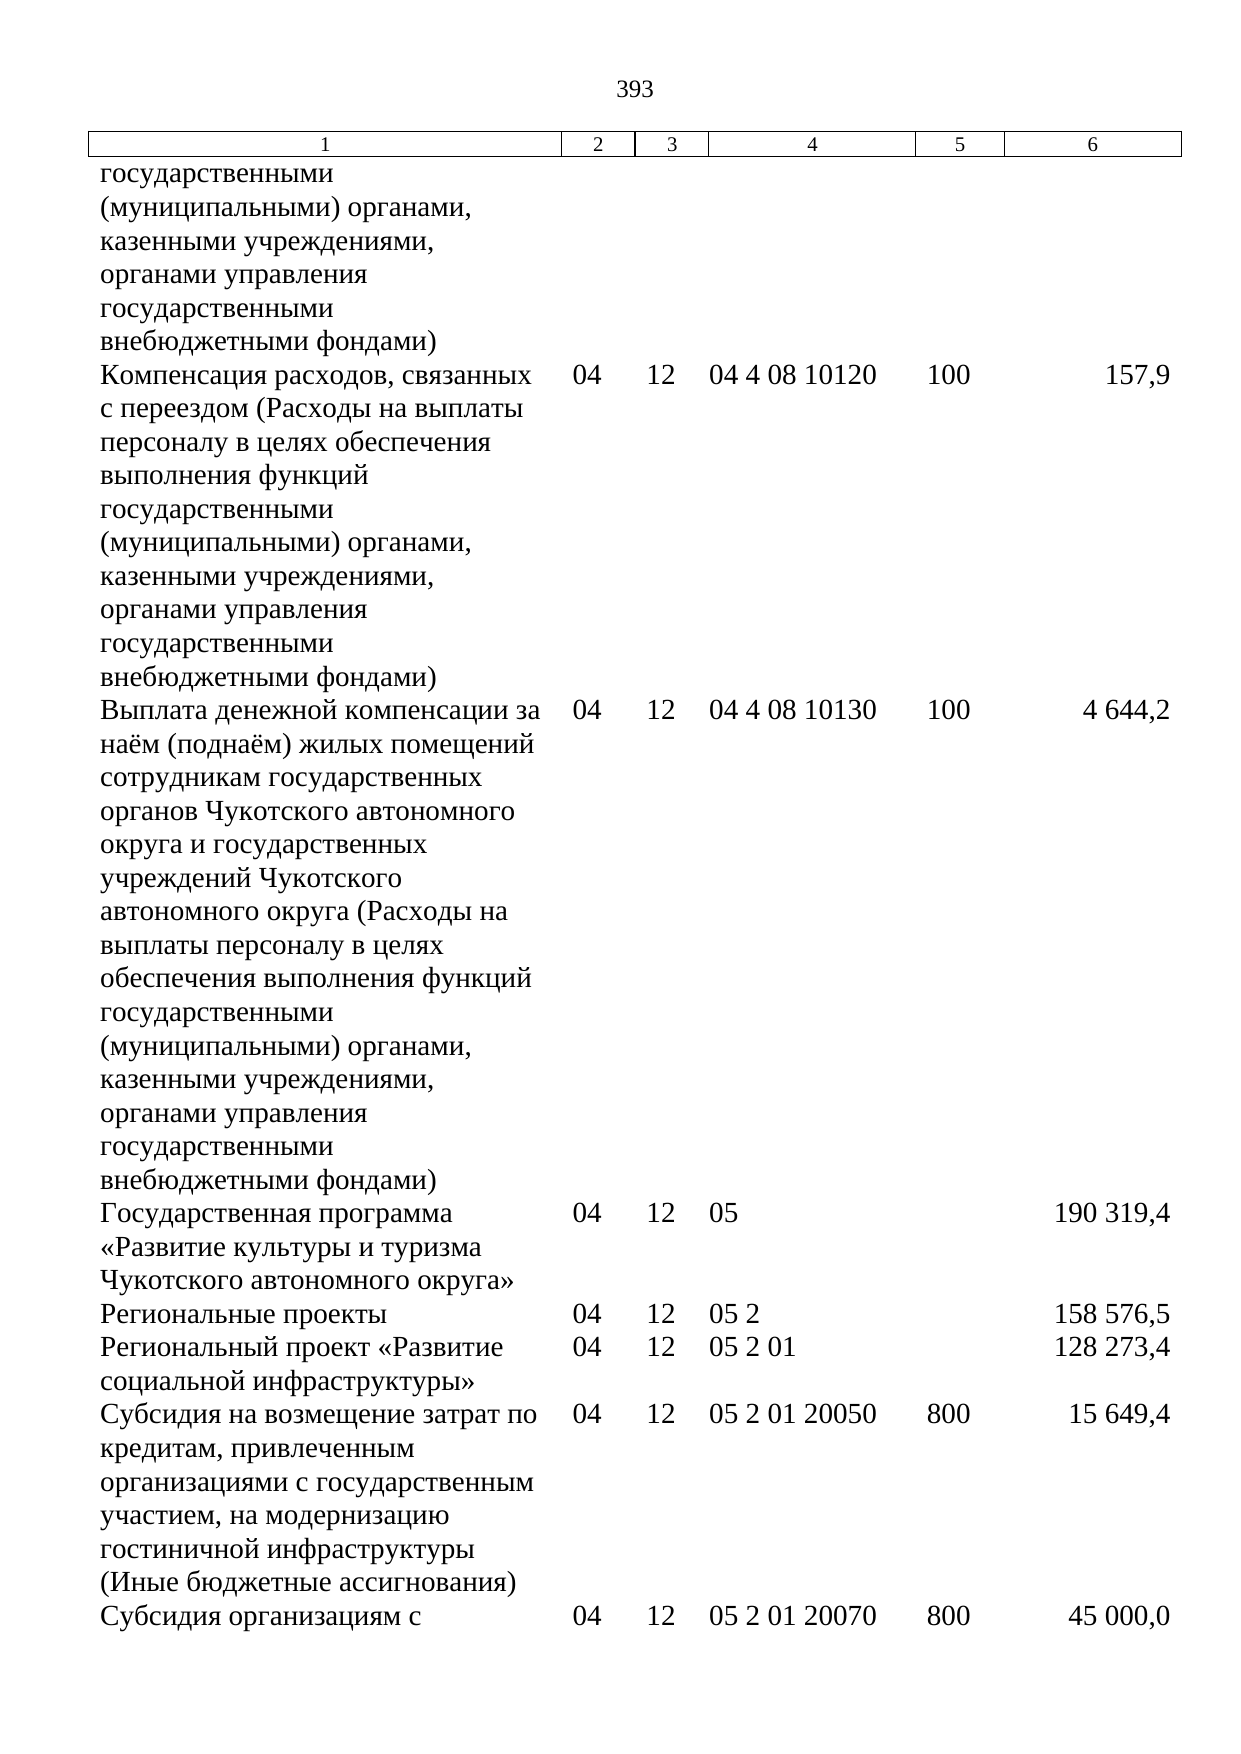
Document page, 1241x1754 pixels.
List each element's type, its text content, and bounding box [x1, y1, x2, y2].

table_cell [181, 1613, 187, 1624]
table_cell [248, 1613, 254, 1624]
table_header 1 [89, 132, 561, 156]
table_header 2 [562, 132, 634, 156]
table_header 4 [709, 132, 915, 156]
table_header 3 [636, 132, 708, 156]
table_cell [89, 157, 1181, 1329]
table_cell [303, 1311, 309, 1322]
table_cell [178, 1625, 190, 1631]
table_header 5 [916, 132, 1004, 156]
table_header 6 [1005, 132, 1181, 156]
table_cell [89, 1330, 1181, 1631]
